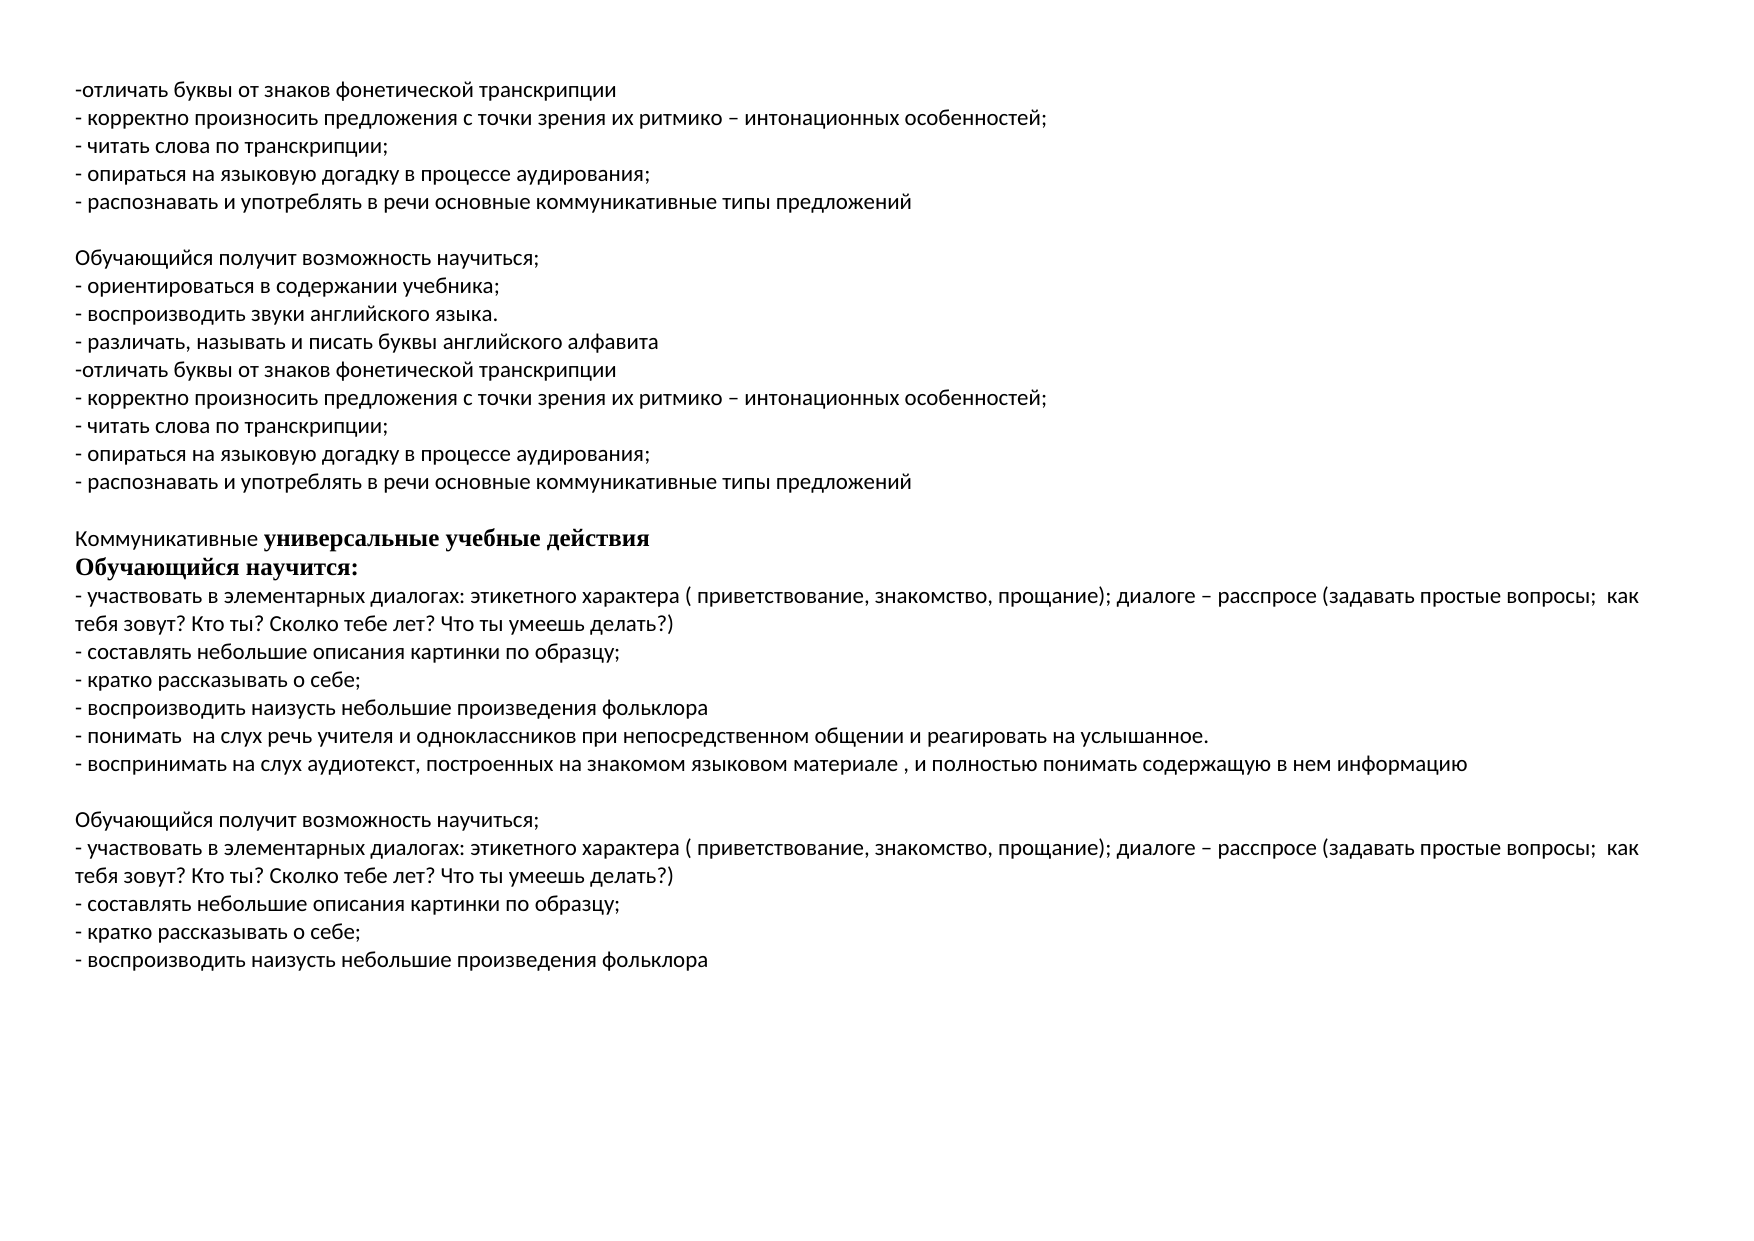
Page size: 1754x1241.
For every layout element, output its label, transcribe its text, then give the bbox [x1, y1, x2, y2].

text - воспроизводить наизусть небольшие произведения фольклора [75, 693, 1679, 721]
text - участвовать в элементарных диалогах: этикетного характера ( приветствование, знакомство, прощание); диалоге – расспросе (задавать простые вопросы; как тебя зовут? Кто ты? Сколко тебе лет? Что ты умеешь делать?) [75, 581, 1679, 637]
text - понимать на слух речь учителя и одноклассников при непосредственном общении и реагировать на услышанное. [75, 721, 1679, 749]
text Обучающийся получит возможность научиться; [75, 243, 1679, 271]
text - опираться на языковую догадку в процессе аудирования; [75, 439, 1679, 467]
text -отличать буквы от знаков фонетической транскрипции [75, 355, 1679, 383]
text - различать, называть и писать буквы английского алфавита [75, 327, 1679, 355]
text - участвовать в элементарных диалогах: этикетного характера ( приветствование, знакомство, прощание); диалоге – расспросе (задавать простые вопросы; как тебя зовут? Кто ты? Сколко тебе лет? Что ты умеешь делать?) [75, 833, 1679, 889]
text - корректно произносить предложения с точки зрения их ритмико – интонационных особенностей; [75, 103, 1679, 131]
text - распознавать и употреблять в речи основные коммуникативные типы предложений [75, 187, 1679, 215]
text Обучающийся научится: [75, 552, 1679, 581]
text - кратко рассказывать о себе; [75, 665, 1679, 693]
text - ориентироваться в содержании учебника; [75, 271, 1679, 299]
text - опираться на языковую догадку в процессе аудирования; [75, 159, 1679, 187]
text -отличать буквы от знаков фонетической транскрипции [75, 75, 1679, 103]
text - распознавать и употреблять в речи основные коммуникативные типы предложений [75, 467, 1679, 495]
text - воспроизводить звуки английского языка. [75, 299, 1679, 327]
text - составлять небольшие описания картинки по образцу; [75, 889, 1679, 917]
text Обучающийся получит возможность научиться; [75, 805, 1679, 833]
text - читать слова по транскрипции; [75, 131, 1679, 159]
text Коммуникативные универсальные учебные действия [75, 523, 1679, 552]
text - читать слова по транскрипции; [75, 411, 1679, 439]
text - корректно произносить предложения с точки зрения их ритмико – интонационных особенностей; [75, 383, 1679, 411]
text - кратко рассказывать о себе; [75, 917, 1679, 945]
text - воспринимать на слух аудиотекст, построенных на знакомом языковом материале , и полностью понимать содержащую в нем информацию [75, 749, 1679, 777]
text - составлять небольшие описания картинки по образцу; [75, 637, 1679, 665]
text - воспроизводить наизусть небольшие произведения фольклора [75, 945, 1679, 973]
